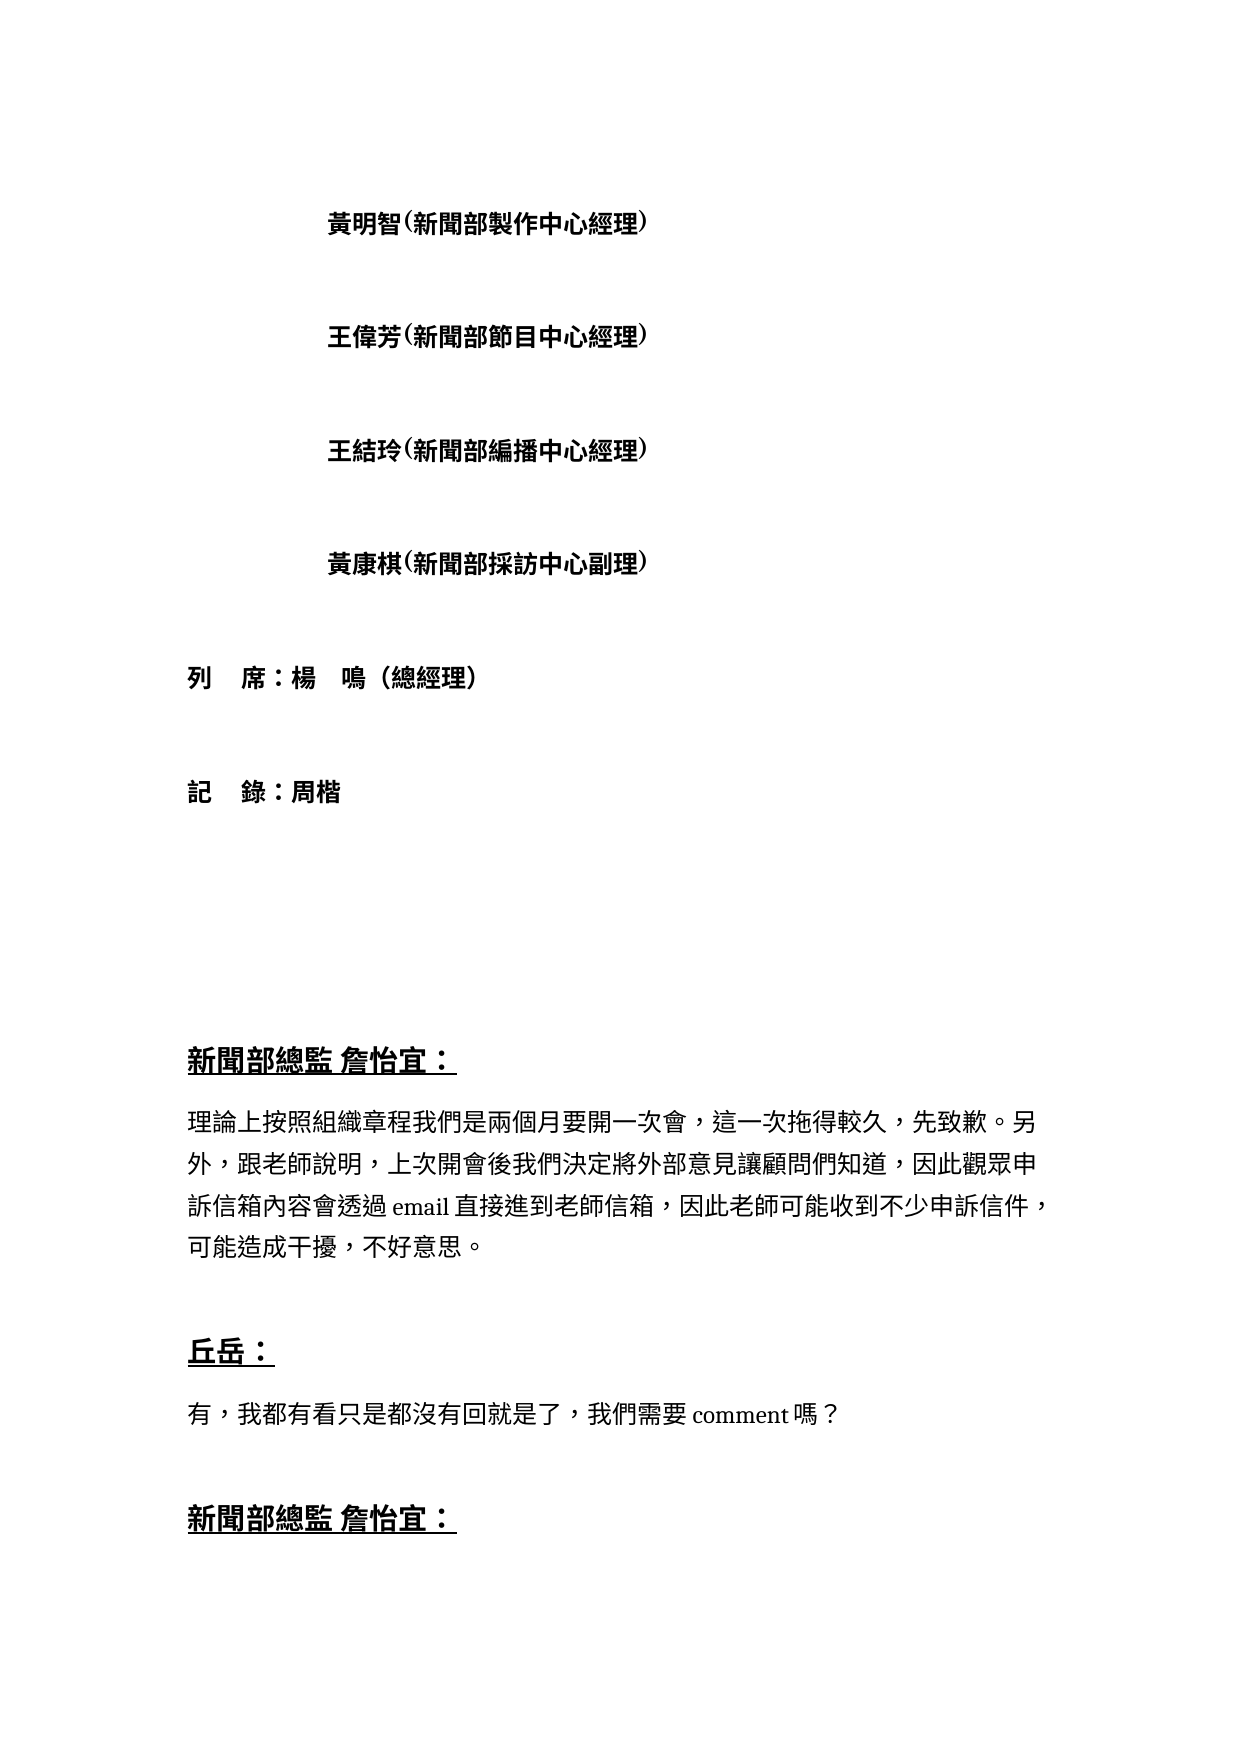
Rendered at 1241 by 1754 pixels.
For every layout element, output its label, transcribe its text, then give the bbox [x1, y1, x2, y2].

text 丘岳： [187, 1308, 1053, 1392]
text 記 錄：周楷 [187, 736, 1053, 820]
text 理論上按照組織章程我們是兩個月要開一次會，這一次拖得較久，先致歉。另外，跟老師說明，上次開會後我們決定將外部意見讓顧問們知道，因此觀眾申訴信箱內容會透過email直接進到老師信箱，因此老師可能收到不少申訴信件，可能造成干擾，不好意思。 [187, 1100, 1053, 1267]
text 新聞部總監 詹怡宜： [187, 1475, 1053, 1558]
text 王偉芳(新聞部節目中心經理) [187, 282, 1053, 366]
text 黃明智(新聞部製作中心經理) [187, 169, 1053, 252]
text 黃康棋(新聞部採訪中心副理) [187, 509, 1053, 593]
text 王結玲(新聞部編播中心經理) [187, 396, 1053, 479]
text 新聞部總監 詹怡宜： [187, 1017, 1053, 1100]
text 列 席：楊 鳴（總經理） [187, 623, 1053, 706]
text 有，我都有看只是都沒有回就是了，我們需要comment嗎？ [187, 1392, 1053, 1433]
